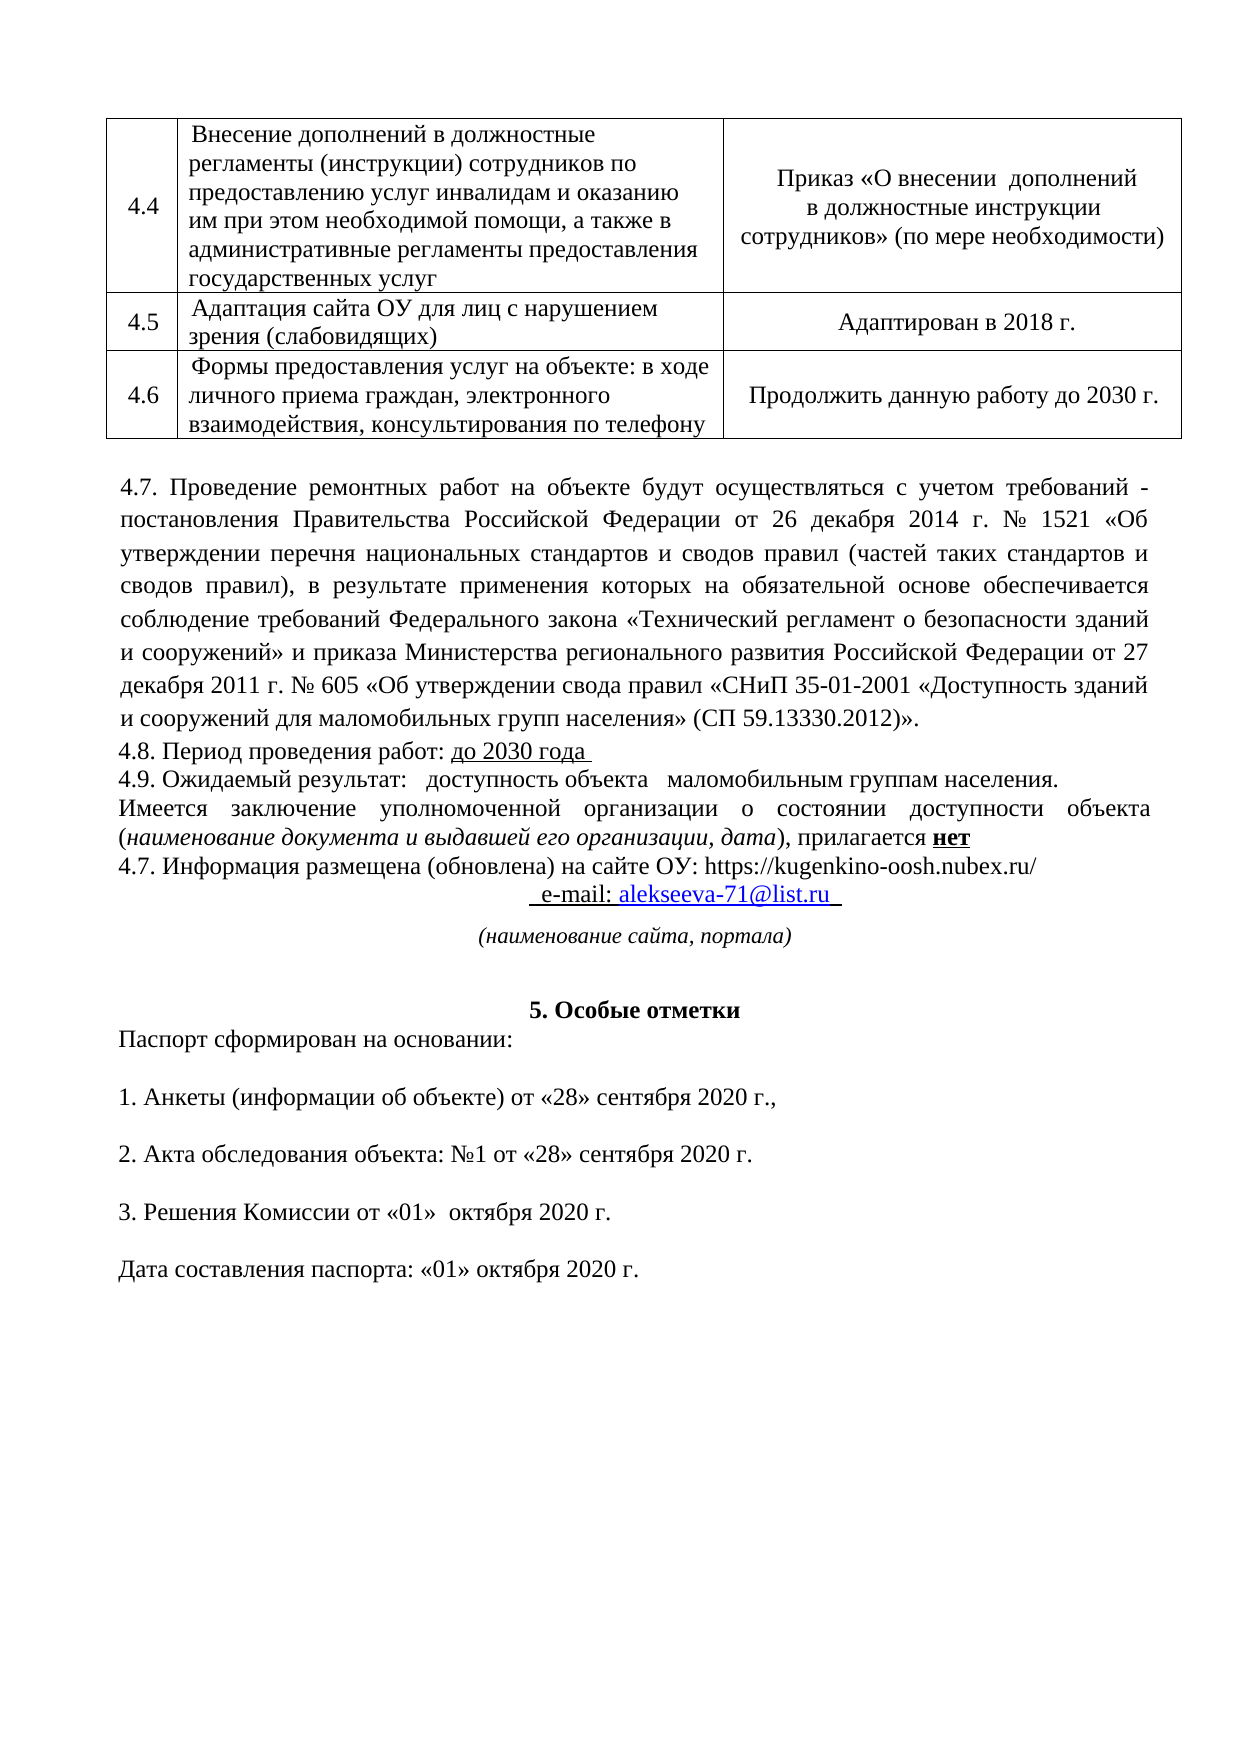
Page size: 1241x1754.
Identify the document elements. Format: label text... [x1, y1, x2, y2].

table_cell Адаптация сайта ОУ для лиц с нарушением зрения (слабовидящих) [178, 293, 723, 350]
text 3. Решения Комиссии от «01» октября 2020 г. [118, 1197, 1152, 1226]
text 4.8. Период проведения работ: до 2030 года [118, 736, 1152, 764]
table_cell Адаптирован в 2018 г. [724, 293, 1181, 350]
text 5. Особые отметки [118, 996, 1152, 1024]
table_cell Продолжить данную работу до 2030 г. [724, 351, 1181, 437]
text 4.7. Информация размещена (обновлена) на сайте ОУ: https://kugenkino-oosh.nubex.ru/ [118, 851, 1152, 879]
table_cell Формы предоставления услуг на объекте: в ходе личного приема граждан, электронного взаимодействия, консультирования по телефону [178, 351, 723, 437]
table_cell 4.6 [107, 351, 177, 437]
text Дата составления паспорта: «01» октября 2020 г. [118, 1254, 1152, 1283]
table_cell Приказ «О внесении дополнений в должностные инструкции сотрудников» (по мере необходимости) [724, 119, 1181, 292]
text 1. Анкеты (информации об объекте) от «28» сентября 2020 г., [118, 1082, 1152, 1111]
table_cell 4.4 [107, 119, 177, 292]
text 2. Акта обследования объекта: №1 от «28» сентября 2020 г. [118, 1139, 1152, 1168]
text 4.7. Проведение ремонтных работ на объекте будут осуществляться с учетом требований -постановления Правительства Российской Федерации от 26 декабря 2014 г. № 1521 «Об утверждении перечня национальных стандартов и сводов правил (частей таких стандартов и сводов правил), в результате применения которых на обязательной основе обеспечивается соблюдение требований Федерального закона «Технический регламент о безопасности зданий и сооружений» и приказа Министерства регионального развития Российской Федерации от 27 декабря 2011 г. № 605 «Об утверждении свода правил «СНиП 35-01-2001 «Доступность зданий и сооружений для маломобильных групп населения» (СП 59.13330.2012)». [120, 472, 1149, 731]
table_cell 4.5 [107, 293, 177, 350]
text Паспорт сформирован на основании: [118, 1024, 1152, 1053]
text 4.9. Ожидаемый результат: доступность объекта маломобильным группам населения. [118, 764, 1152, 793]
text (наименование сайта, портала) [118, 923, 1152, 949]
text Имеется заключение уполномоченной организации о состоянии доступности объекта (наименование документа и выдавшей его организации, дата), прилагается нет [118, 793, 1152, 851]
text е-mail: alekseeva-71@list.ru [118, 879, 1152, 908]
table_cell Внесение дополнений в должностные регламенты (инструкции) сотрудников по предоставлению услуг инвалидам и оказанию им при этом необходимой помощи, а также в административные регламенты предоставления государственных услуг [178, 119, 723, 292]
